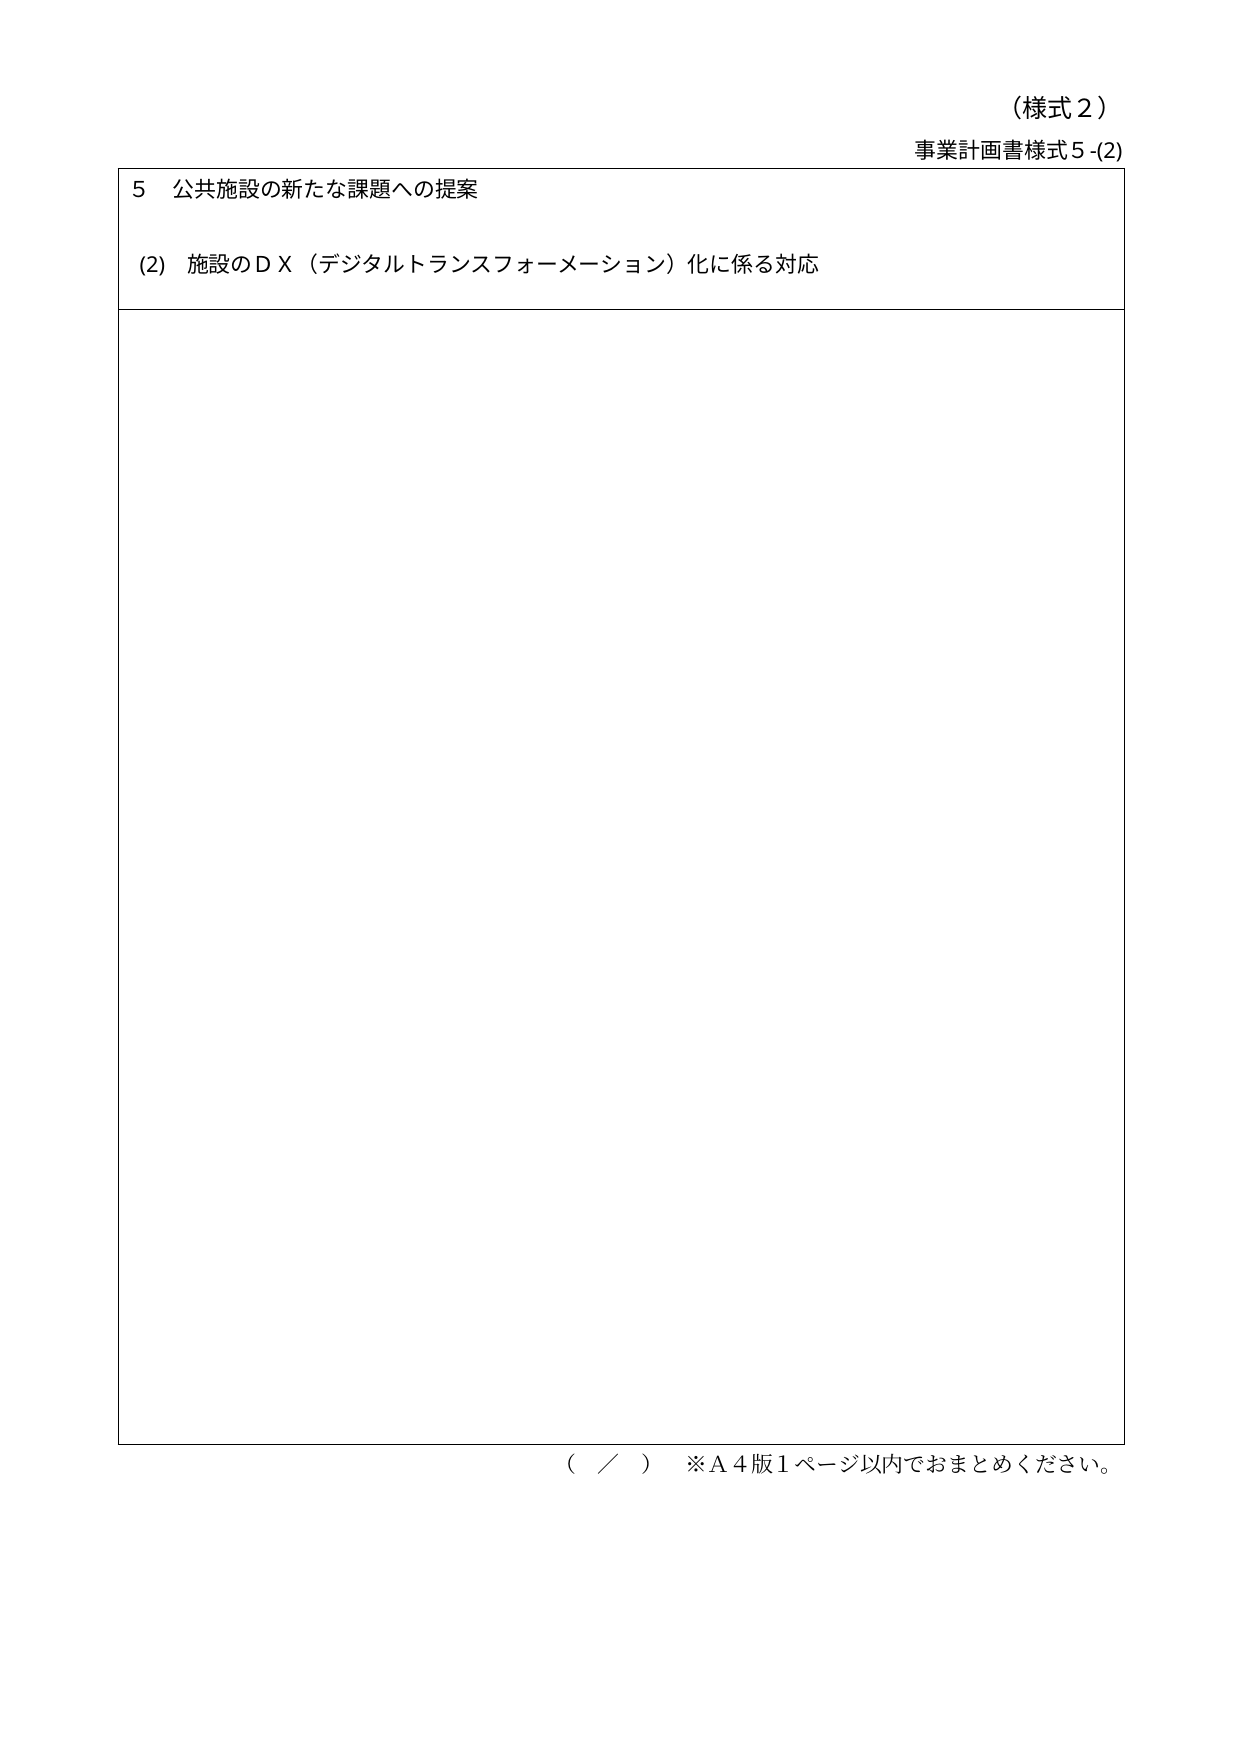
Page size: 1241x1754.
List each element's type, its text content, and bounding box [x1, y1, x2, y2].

text 事業計画書様式５-(2) [118, 130, 1122, 168]
text （ ／ ） ※Ａ４版１ページ以内でおまとめください。 [118, 1445, 1122, 1482]
table_cell [119, 310, 1124, 1444]
table_header ５ 公共施設の新たな課題への提案 (2) 施設のＤＸ（デジタルトランスフォーメーション）化に係る対応 [119, 169, 1124, 308]
